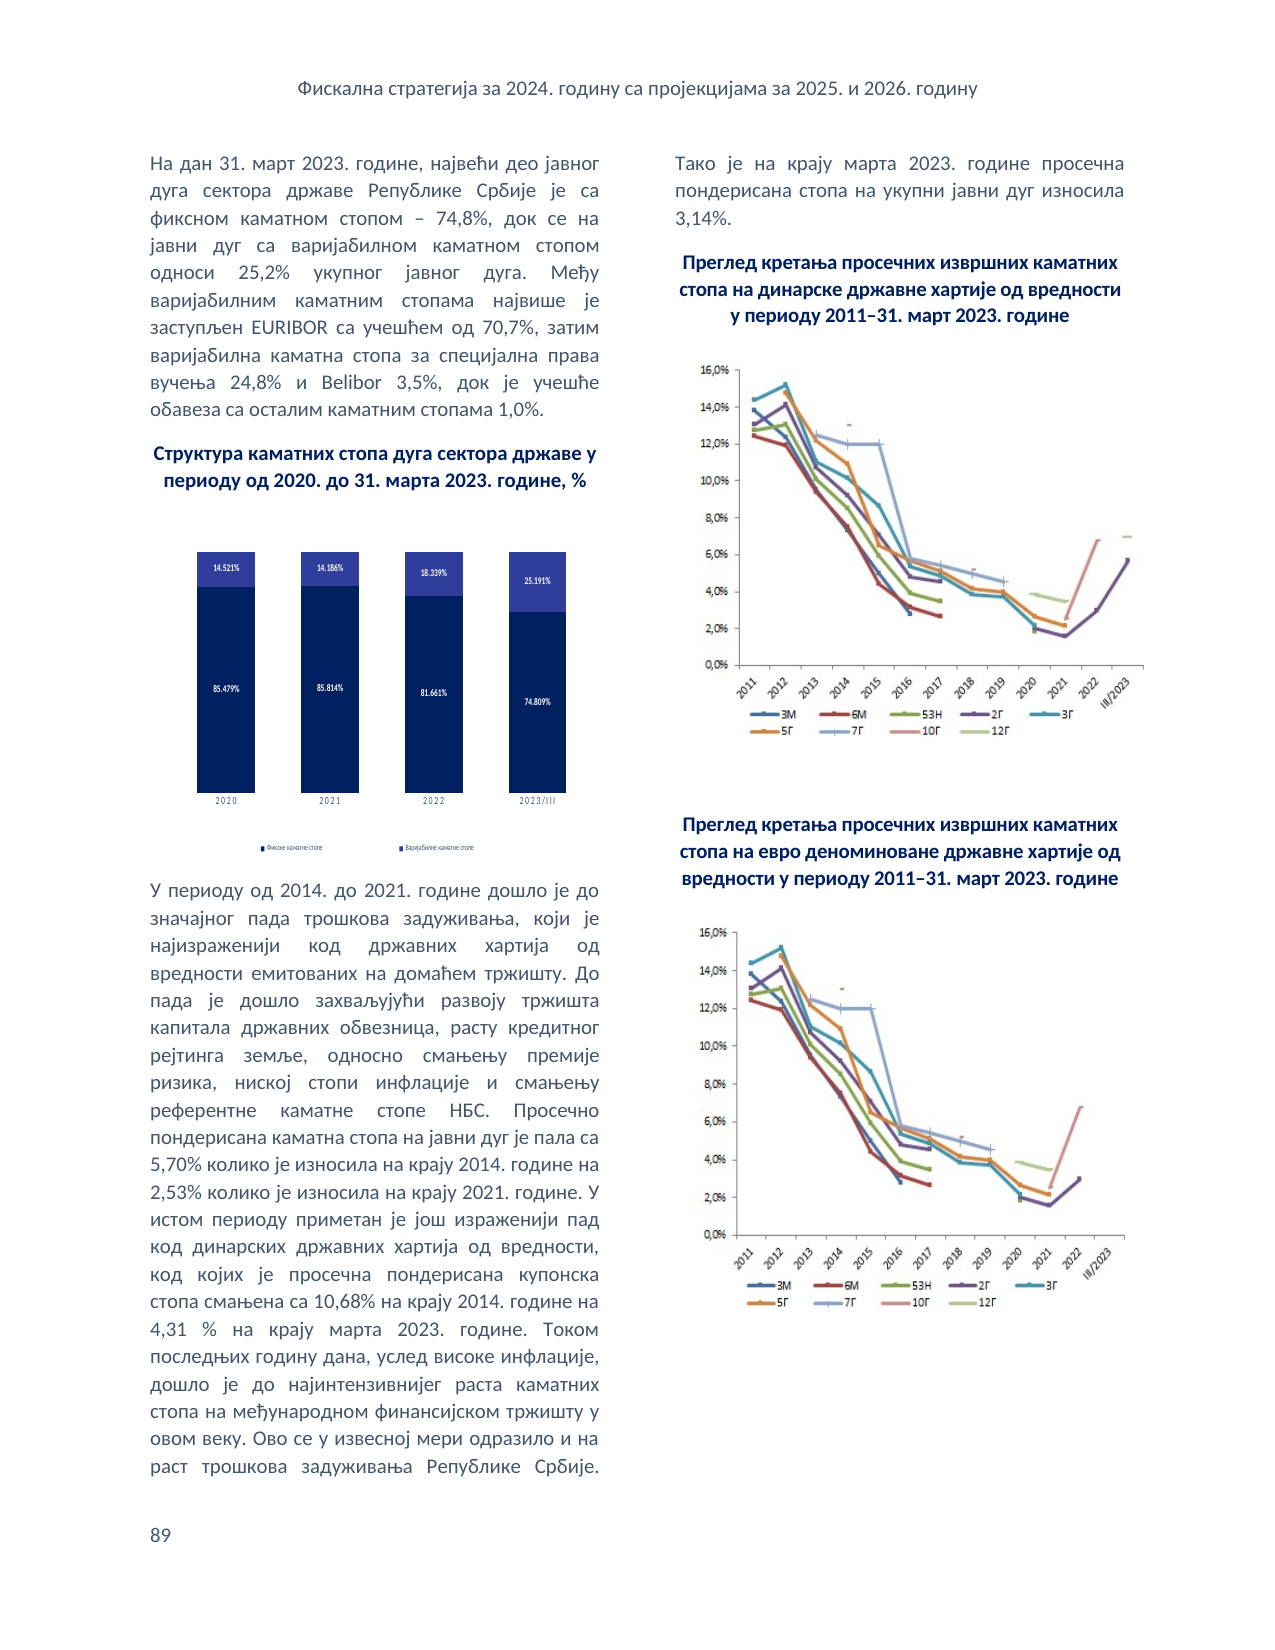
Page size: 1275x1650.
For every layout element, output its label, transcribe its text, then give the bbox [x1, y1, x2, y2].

text Преглед кретања просечних извршних каматних стопа на евро деноминоване државне хартије од вредности у периоду 2011–31. март 2023. године [675, 811, 1125, 890]
text У периоду од 2014. до 2021. године дошло је до значајног пада трошкова задуживања, који је најизраженији код државних хартија од вредности емитованих на домаћем тржишту. До пада је дошло захваљујући развоју тржишта капитала државних обвезница, расту кредитног рејтинга земље, односно смањењу премије ризика, ниској стопи инфлације и смањењу референтне каматне стопе НБС. Просечно пондерисана каматна стопа на јавни дуг је пала са 5,70% колико је износила на крају 2014. године на 2,53% колико је износила на крају 2021. године. У истом периоду приметан је још израженији пад код динарских државних хартија од вредности, код којих је просечна пондерисана купонска стопа смањена са 10,68% на крају 2014. године на 4,31 % на крају марта 2023. године. Током последњих годину дана, услед високе инфлације, дошло је до најинтензивнијег раста каматних стопа на међународном финансијском тржишту у овом веку. Ово се у извесној мери одразило и на раст трошкова задуживања Републике Србије. Тако је на крају марта 2023. године просечна пондерисана стопа на укупни јавни дуг износила 3,14%. [150, 878, 600, 1478]
picture [675, 908, 1125, 1322]
picture [675, 346, 1145, 750]
text На дан 31. март 2023. године, највећи део јавног дуга сектора државе Републике Србије је са фиксном каматном стопом – 74,8%, док се на јавни дуг са варијабилном каматном стопом односи 25,2% укупног јавног дуга. Међу варијабилним каматним стопама највише је заступљен EURIBOR са учешћем од 70,7%, затим варијабилна каматна стопа за специјална права вучења 24,8% и Belibor 3,5%, док је учешће обавеза са осталим каматним стопама 1,0%. [150, 150, 600, 422]
text Преглед кретања просечних извршних каматних стопа на динарске државне хартије од вредности у периоду 2011–31. март 2023. године [675, 249, 1125, 328]
text Структура каматних стопа дуга сектора државе у периоду од 2020. до 31. марта 2023. године, % [150, 441, 600, 493]
